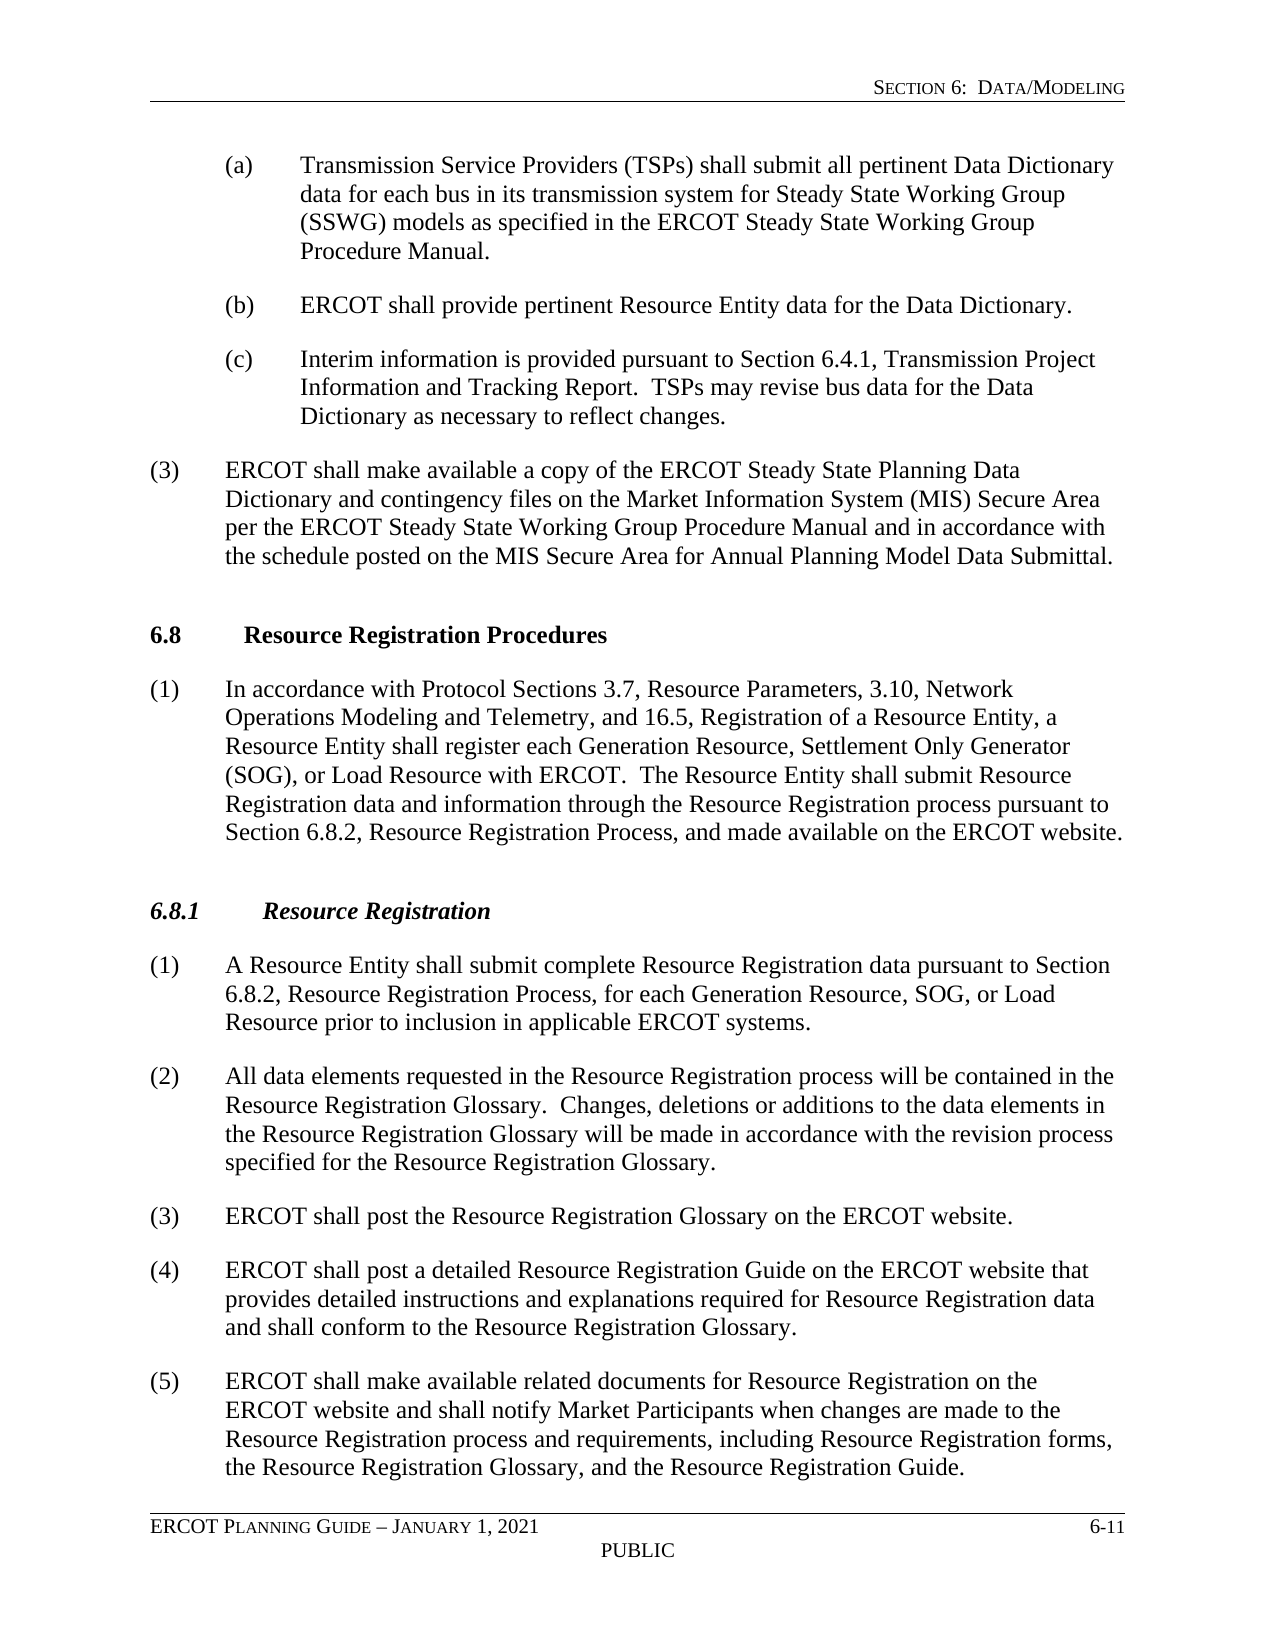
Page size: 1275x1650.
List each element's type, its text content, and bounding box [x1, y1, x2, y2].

text 6.8 Resource Registration Procedures [150, 620, 1125, 649]
text (4) ERCOT shall post a detailed Resource Registration Guide on the ERCOT website that provides detailed instructions and explanations required for Resource Registration data and shall conform to the Resource Registration Glossary. [150, 1255, 1125, 1341]
text (5) ERCOT shall make available related documents for Resource Registration on the ERCOT website and shall notify Market Participants when changes are made to the Resource Registration process and requirements, including Resource Registration forms, the Resource Registration Glossary, and the Resource Registration Guide. [150, 1366, 1125, 1481]
text (1) In accordance with Protocol Sections 3.7, Resource Parameters, 3.10, Network Operations Modeling and Telemetry, and 16.5, Registration of a Resource Entity, a Resource Entity shall register each Generation Resource, Settlement Only Generator (SOG), or Load Resource with ERCOT. The Resource Entity shall submit Resource Registration data and information through the Resource Registration process pursuant to Section 6.8.2, Resource Registration Process, and made available on the ERCOT website. [150, 674, 1125, 846]
text (1) A Resource Entity shall submit complete Resource Registration data pursuant to Section 6.8.2, Resource Registration Process, for each Generation Resource, SOG, or Load Resource prior to inclusion in applicable ERCOT systems. [150, 950, 1125, 1036]
text (3) ERCOT shall post the Resource Registration Glossary on the ERCOT website. [150, 1201, 1125, 1230]
text 6.8.1 Resource Registration [150, 896, 1125, 925]
list (a) Transmission Service Providers (TSPs) shall submit all pertinent Data Dictionary data for each bus in its transmission system for Steady State Working Group (SSWG) models as specified in the ERCOT Steady State Working Group Procedure Manual. [225, 150, 1125, 265]
list (c) Interim information is provided pursuant to Section 6.4.1, Transmission Project Information and Tracking Report. TSPs may revise bus data for the Data Dictionary as necessary to reflect changes. [225, 344, 1125, 430]
list (b) ERCOT shall provide pertinent Resource Entity data for the Data Dictionary. [225, 290, 1125, 319]
text (3) ERCOT shall make available a copy of the ERCOT Steady State Planning Data Dictionary and contingency files on the Market Information System (MIS) Secure Area per the ERCOT Steady State Working Group Procedure Manual and in accordance with the schedule posted on the MIS Secure Area for Annual Planning Model Data Submittal. [150, 455, 1125, 570]
text (2) All data elements requested in the Resource Registration process will be contained in the Resource Registration Glossary. Changes, deletions or additions to the data elements in the Resource Registration Glossary will be made in accordance with the revision process specified for the Resource Registration Glossary. [150, 1061, 1125, 1176]
